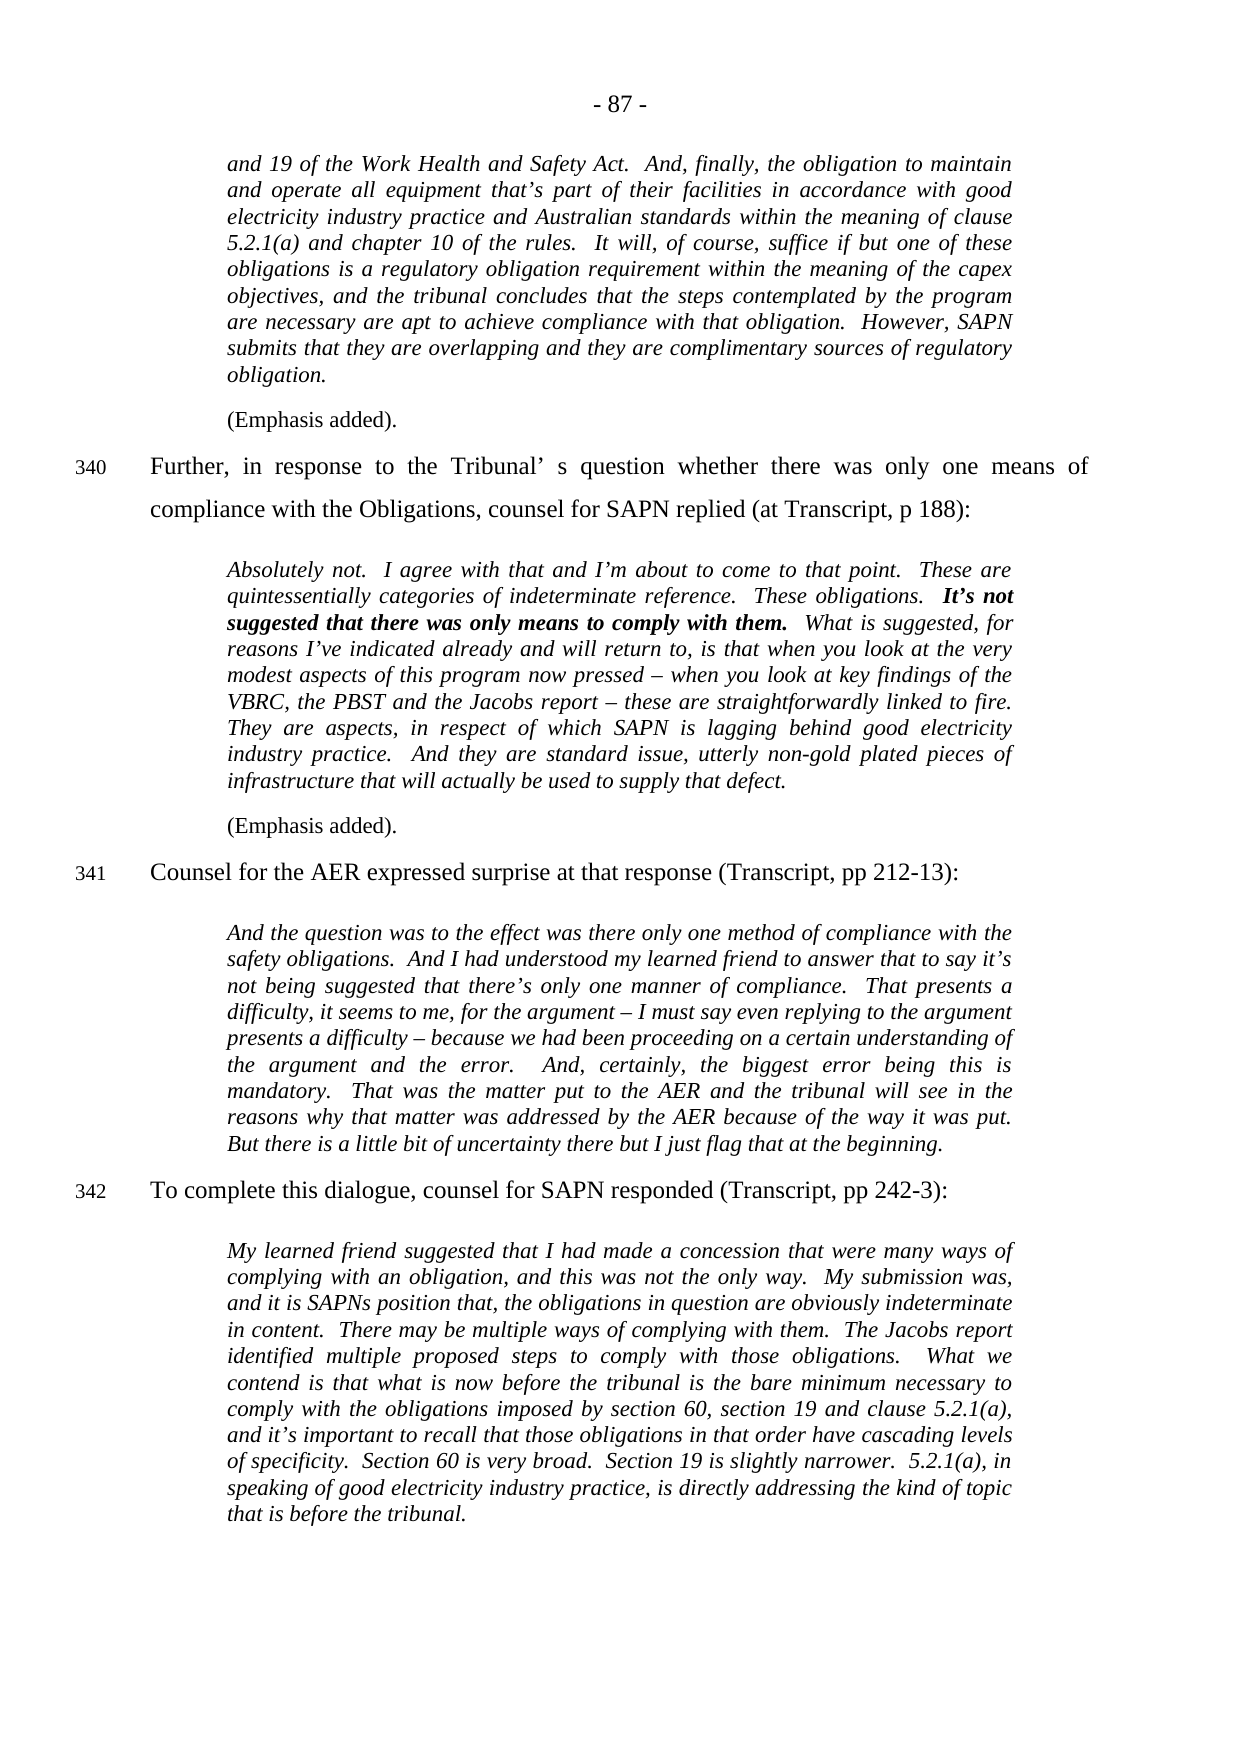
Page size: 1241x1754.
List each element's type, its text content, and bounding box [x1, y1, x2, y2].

text Further, in response to the Tribunal’ s question whether there was only one means of compliance with the Obligations, counsel for SAPN replied (at Transcript, p 188): [75, 451, 1090, 523]
text Absolutely not. I agree with that and I’m about to come to that point. These are quintessentially categories of indeterminate reference. These obligations. It’s not suggested that there was only means to comply with them. What is suggested, for reasons I’ve indicated already and will return to, is that when you look at the very modest aspects of this program now pressed – when you look at key findings of the VBRC, the PBST and the Jacobs report – these are straightforwardly linked to fire. They are aspects, in respect of which SAPN is lagging behind good electricity industry practice. And they are standard issue, utterly non-gold plated pieces of infrastructure that will actually be used to supply that defect. [227, 556, 1013, 793]
text Counsel for the AER expressed surprise at that response (Transcript, pp 212-13): [75, 857, 1090, 886]
text (Emphasis added). [227, 812, 1013, 838]
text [227, 150, 1013, 387]
text (Emphasis added). [227, 406, 1013, 432]
text To complete this dialogue, counsel for SAPN responded (Transcript, pp 242-3): [75, 1175, 1090, 1204]
text And the question was to the effect was there only one method of compliance with the safety obligations. And I had understood my learned friend to answer that to say it’s not being suggested that there’s only one manner of compliance. That presents a difficulty, it seems to me, for the argument – I must say even replying to the argument presents a difficulty – because we had been proceeding on a certain understanding of the argument and the error. And, certainly, the biggest error being this is mandatory. That was the matter put to the AER and the tribunal will see in the reasons why that matter was addressed by the AER because of the way it was put. But there is a little bit of uncertainty there but I just flag that at the beginning. [227, 919, 1013, 1156]
text My learned friend suggested that I had made a concession that were many ways of complying with an obligation, and this was not the only way. My submission was, and it is SAPNs position that, the obligations in question are obviously indeterminate in content. There may be multiple ways of complying with them. The Jacobs report identified multiple proposed steps to comply with those obligations. What we contend is that what is now before the tribunal is the bare minimum necessary to comply with the obligations imposed by section 60, section 19 and clause 5.2.1(a), and it’s important to recall that those obligations in that order have cascading levels of specificity. Section 60 is very broad. Section 19 is slightly narrower. 5.2.1(a), in speaking of good electricity industry practice, is directly addressing the kind of topic that is before the tribunal. [227, 1237, 1013, 1527]
